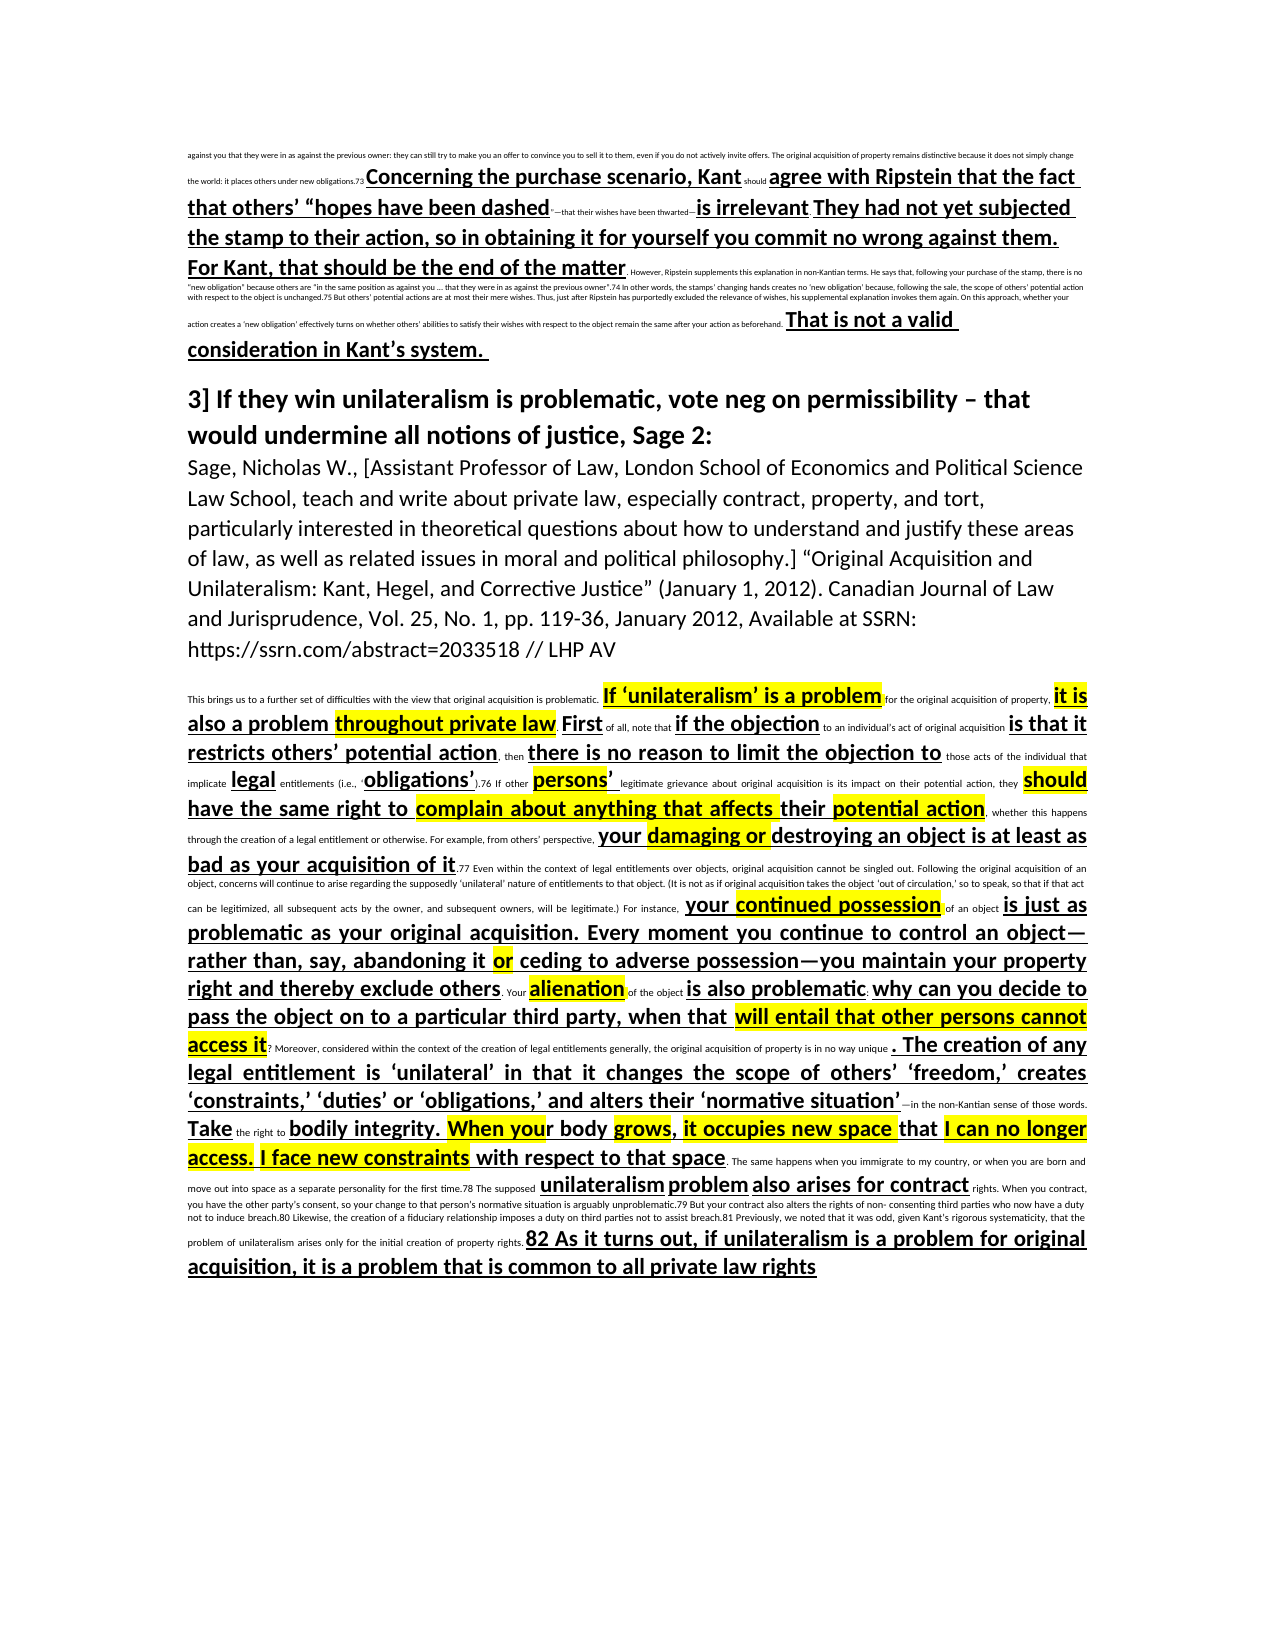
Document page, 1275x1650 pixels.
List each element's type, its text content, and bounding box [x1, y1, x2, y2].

subtitle 3] If they win unilateralism is problematic, vote neg on permissibility – that would undermine all notions of justice, Sage 2: [187, 382, 1087, 451]
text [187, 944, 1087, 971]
text Sage, Nicholas W., [Assistant Professor of Law, London School of Economics and Political Science Law School, teach and write about private law, especially contract, property, and tort, particularly interested in theoretical questions about how to understand and justify these areas of law, as well as related issues in moral and political philosophy.] “Original Acquisition and Unilateralism: Kant, Hegel, and Corrective Justice” (January 1, 2012). Canadian Journal of Law and Jurisprudence, Vol. 25, No. 1, pp. 119-36, January 2012, Available at SSRN: https://ssrn.com/abstract=2033518 // LHP AV [187, 453, 1087, 663]
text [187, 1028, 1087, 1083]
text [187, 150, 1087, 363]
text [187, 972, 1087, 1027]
